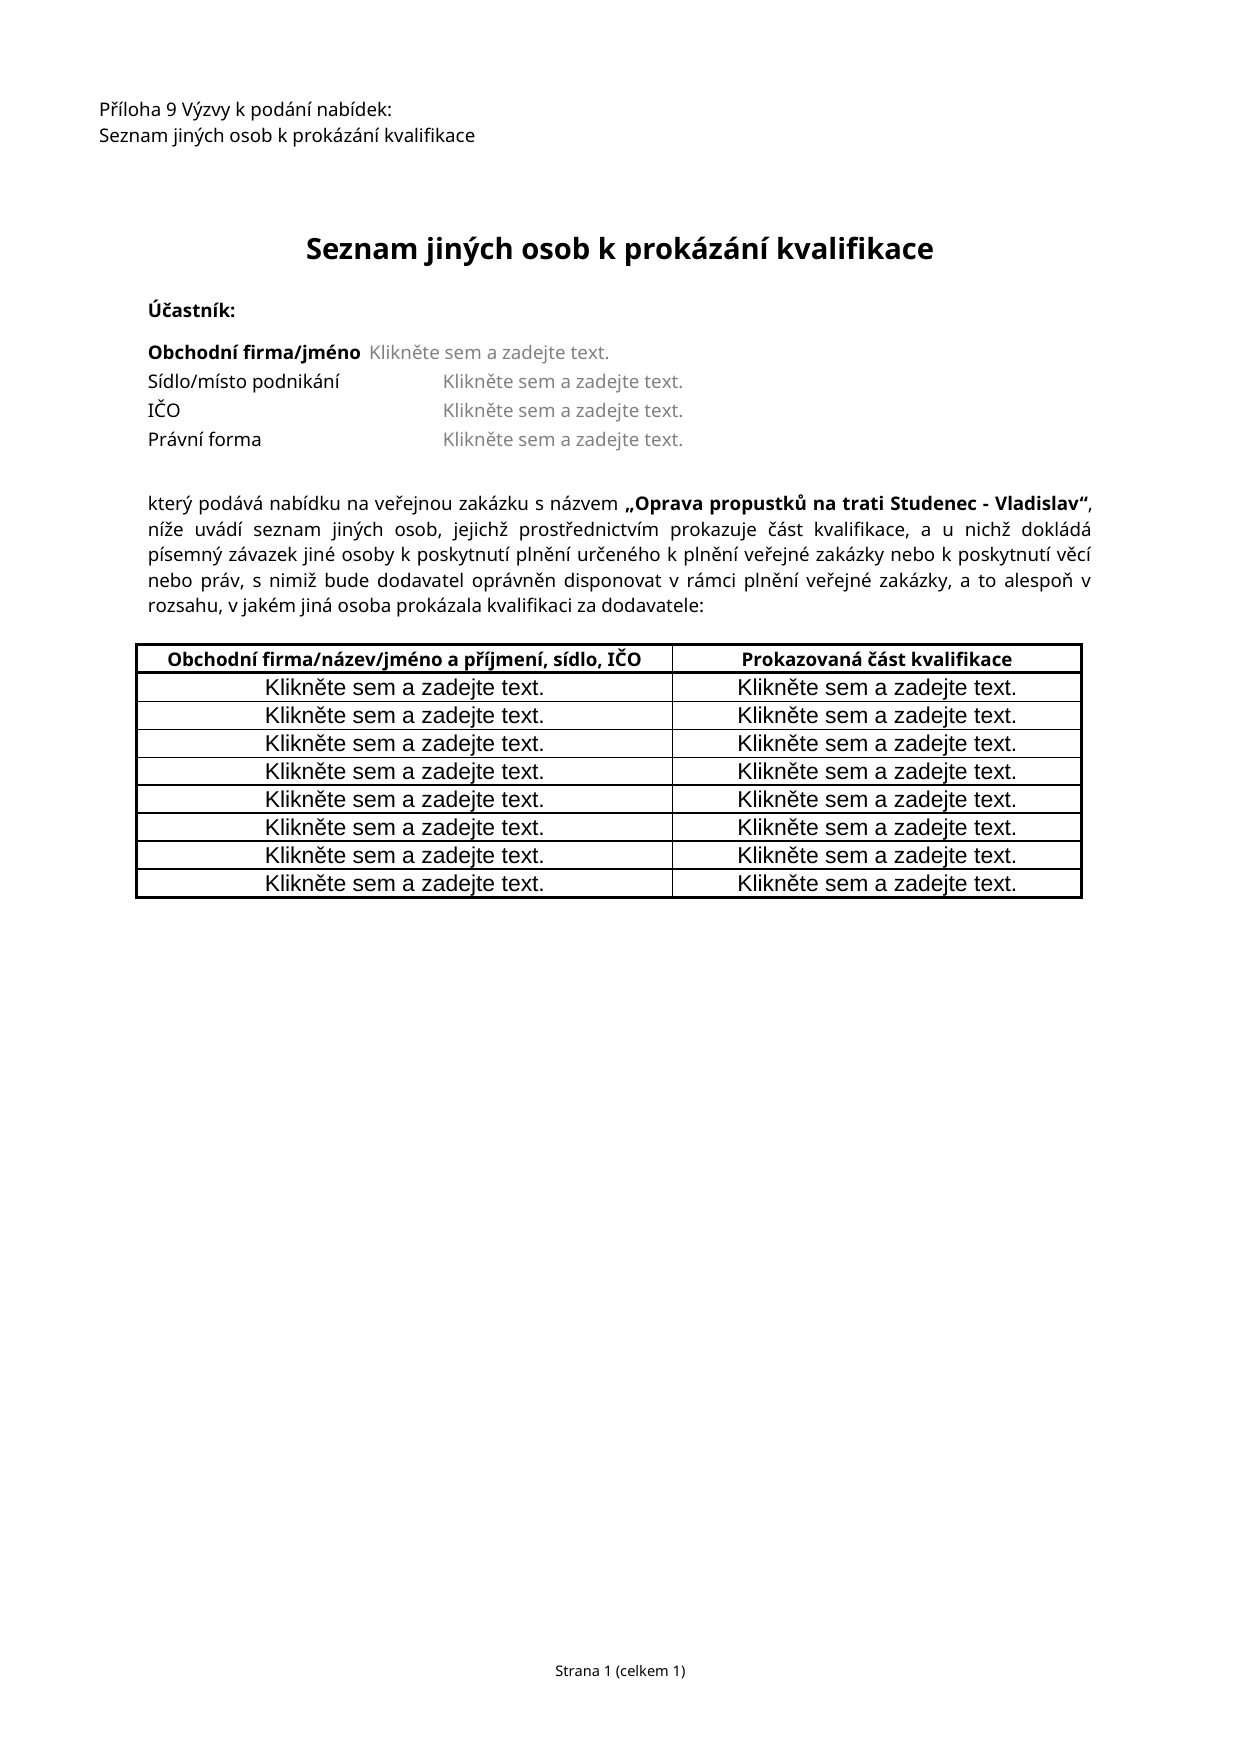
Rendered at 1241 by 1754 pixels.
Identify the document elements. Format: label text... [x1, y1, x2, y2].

text Obchodní firma/jméno [148, 336, 1093, 365]
table_header Prokazovaná část kvalifikace [673, 646, 1080, 671]
text Sídlo/místo podnikání [148, 365, 1093, 394]
text Účastník: [148, 293, 1093, 324]
text IČO [148, 394, 1093, 423]
text který podává nabídku na veřejnou zakázku s názvem „Oprava propustků na trati Studenec - Vladislav“, níže uvádí seznam jiných osob, jejichž prostřednictvím prokazuje část kvalifikace, a u nichž dokládá písemný závazek jiné osoby k poskytnutí plnění určeného k plnění veřejné zakázky nebo k poskytnutí věcí nebo práv, s nimiž bude dodavatel oprávněn disponovat v rámci plnění veřejné zakázky, a to alespoň v rozsahu, v jakém jiná osoba prokázala kvalifikaci za dodavatele: [148, 490, 1093, 618]
table_header Obchodní firma/název/jméno a příjmení, sídlo, IČO [138, 646, 672, 671]
title Seznam jiných osob k prokázání kvalifikace [148, 228, 1093, 268]
text Právní forma [148, 423, 1093, 452]
